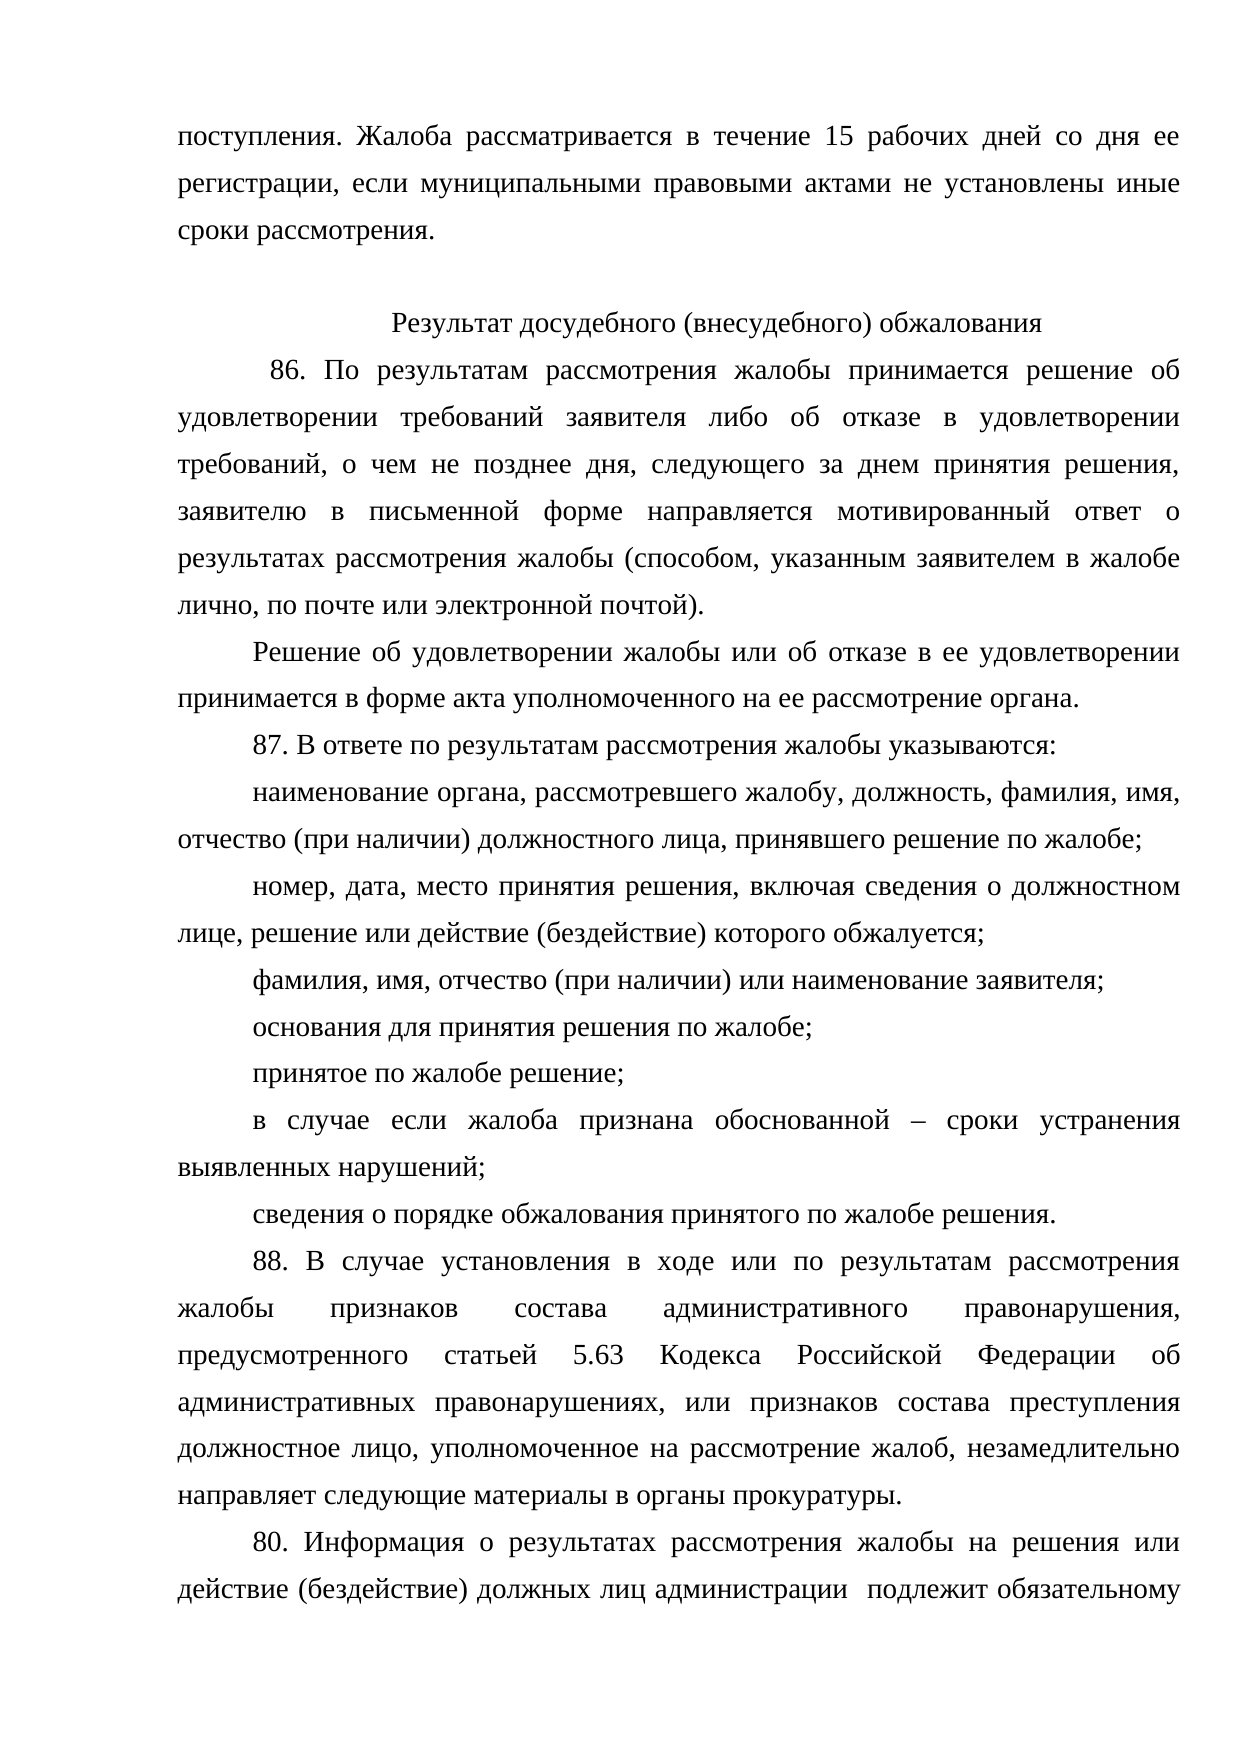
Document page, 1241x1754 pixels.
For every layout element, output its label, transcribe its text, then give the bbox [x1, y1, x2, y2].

text основания для принятия решения по жалобе; [177, 1009, 1181, 1042]
text фамилия, имя, отчество (при наличии) или наименование заявителя; [177, 962, 1181, 995]
text Решение об удовлетворении жалобы или об отказе в ее удовлетворении принимается в форме акта уполномоченного на ее рассмотрение органа. [177, 634, 1181, 714]
text принятое по жалобе решение; [177, 1056, 1181, 1089]
text номер, дата, место принятия решения, включая сведения о должностном лице, решение или действие (бездействие) которого обжалуется; [177, 868, 1181, 948]
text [177, 118, 1181, 245]
text в случае если жалоба признана обоснованной – сроки устранения выявленных нарушений; [177, 1102, 1181, 1183]
text 87. В ответе по результатам рассмотрения жалобы указываются: [177, 727, 1181, 761]
text 86. По результатам рассмотрения жалобы принимается решение об удовлетворении требований заявителя либо об отказе в удовлетворении требований, о чем не позднее дня, следующего за днем принятия решения, заявителю в письменной форме направляется мотивированный ответ о результатах рассмотрения жалобы (способом, указанным заявителем в жалобе лично, по почте или электронной почтой). [177, 352, 1181, 620]
text сведения о порядке обжалования принятого по жалобе решения. [177, 1196, 1181, 1230]
text наименование органа, рассмотревшего жалобу, должность, фамилия, имя, отчество (при наличии) должностного лица, принявшего решение по жалобе; [177, 774, 1181, 855]
text 88. В случае установления в ходе или по результатам рассмотрения жалобы признаков состава административного правонарушения, предусмотренного статьей 5.63 Кодекса Российской Федерации об административных правонарушениях, или признаков состава преступления должностное лицо, уполномоченное на рассмотрение жалоб, незамедлительно направляет следующие материалы в органы прокуратуры. [177, 1243, 1181, 1511]
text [177, 1524, 1181, 1605]
text Результат досудебного (внесудебного) обжалования [177, 306, 1181, 339]
